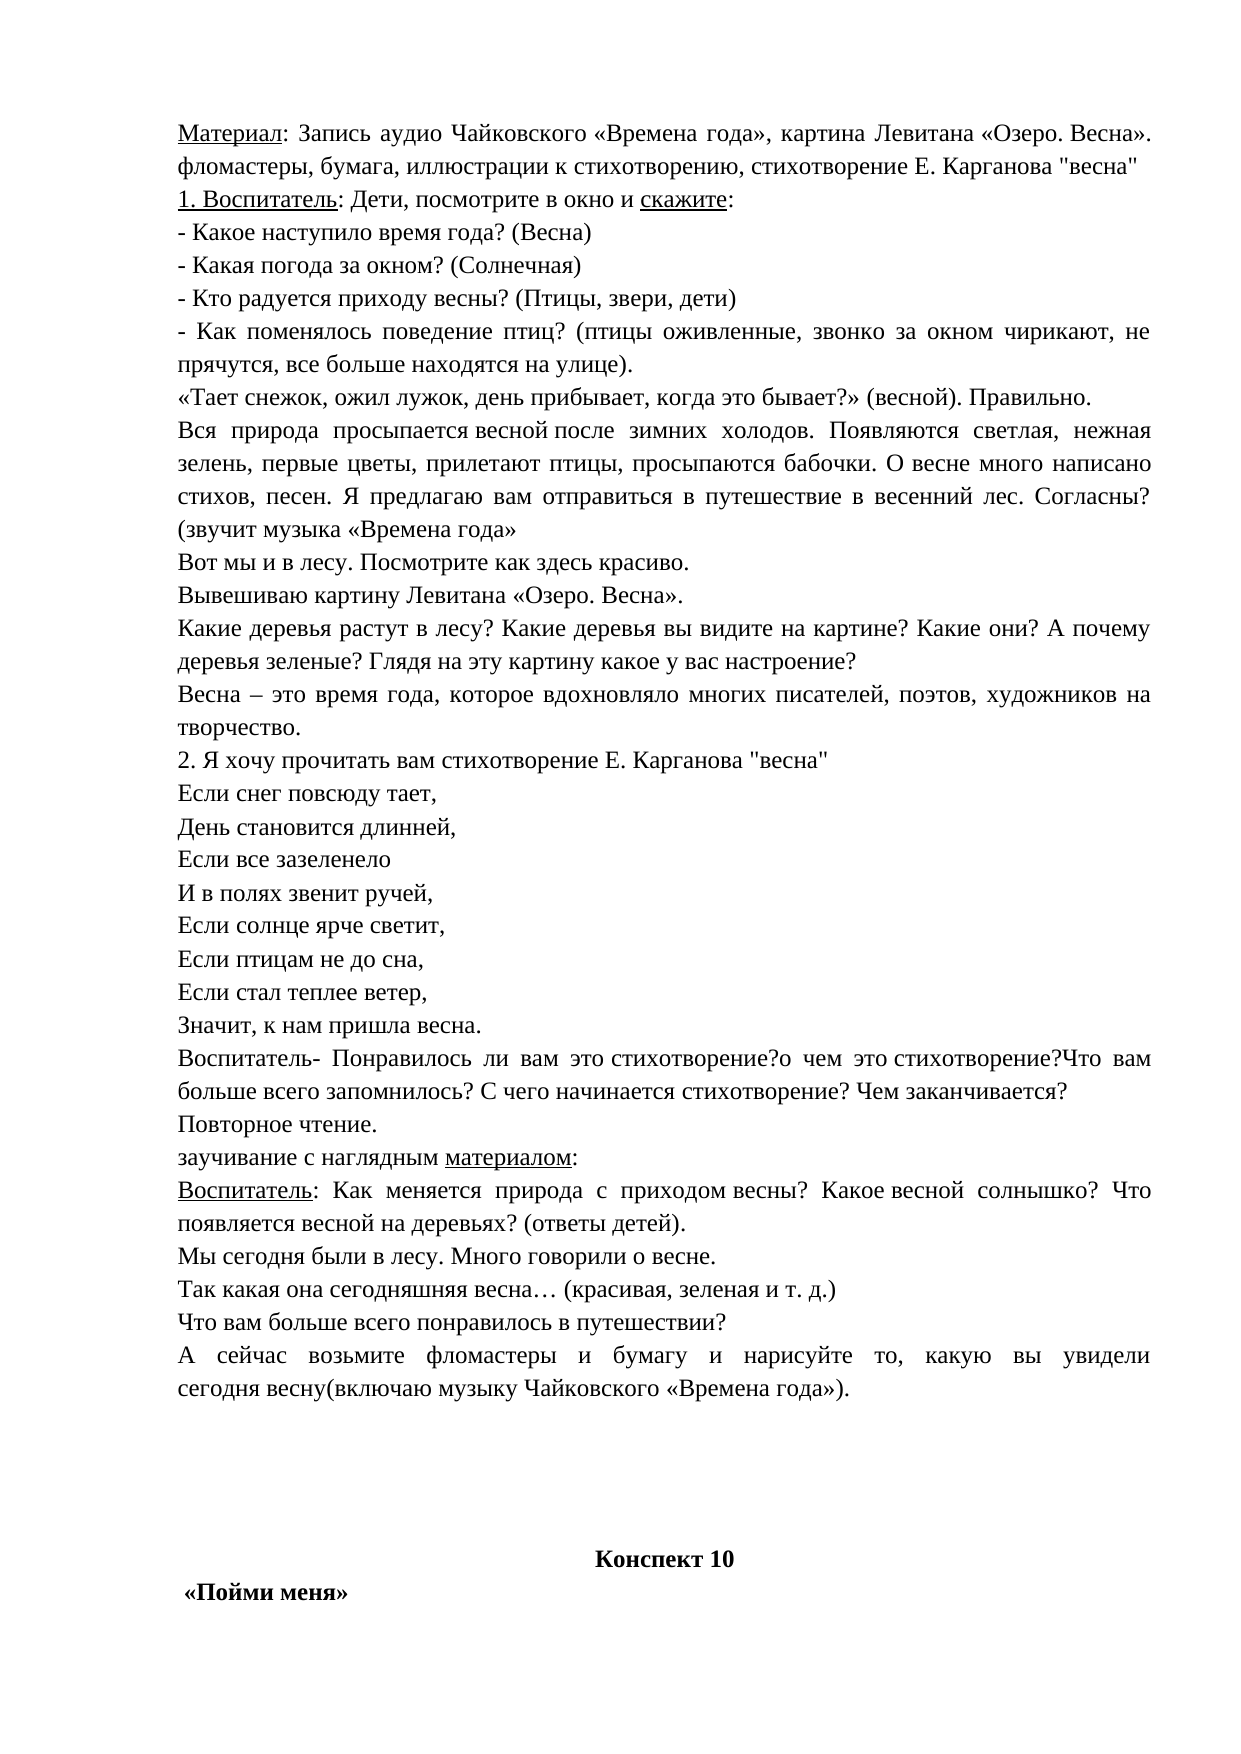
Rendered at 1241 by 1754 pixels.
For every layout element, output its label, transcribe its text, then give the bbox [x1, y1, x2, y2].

text Конспект 10 [177, 1511, 1152, 1573]
text День становится длинней, [177, 812, 1152, 840]
text Материал: Запись аудио Чайковского «Времена года», картина Левитана «Озеро. Весна». фломастеры, бумага, иллюстрации к стихотворению, стихотворение Е. Карганова "весна" [177, 118, 1152, 180]
text Мы сегодня были в лесу. Много говорили о весне. [177, 1241, 1152, 1269]
text заучивание с наглядным материалом: [177, 1142, 1152, 1171]
text Вся природа просыпается весной после зимних холодов. Появляются светлая, нежная зелень, первые цветы, прилетают птицы, просыпаются бабочки. О весне много написано стихов, песен. Я предлагаю вам отправиться в путешествие в весенний лес. Согласны? (звучит музыка «Времена года» [177, 415, 1152, 543]
text Если снег повсюду тает, [177, 778, 1152, 807]
text Повторное чтение. [177, 1109, 1152, 1137]
text И в полях звенит ручей, [177, 878, 1152, 906]
text Если птицам не до сна, [177, 944, 1152, 972]
text Если все зазеленело [177, 844, 1152, 873]
text «Пойми меня» [177, 1577, 1152, 1606]
text - Кто радуется приходу весны? (Птицы, звери, дети) [177, 283, 1152, 312]
text 2. Я хочу прочитать вам стихотворение Е. Карганова "весна" [177, 746, 1152, 774]
text А сейчас возьмите фломастеры и бумагу и нарисуйте то, какую вы увидели сегодня весну(включаю музыку Чайковского «Времена года»). [177, 1340, 1152, 1402]
text - Какая погода за окном? (Солнечная) [177, 250, 1152, 279]
text Если стал теплее ветер, [177, 977, 1152, 1005]
text Значит, к нам пришла весна. [177, 1010, 1152, 1038]
text Вывешиваю картину Левитана «Озеро. Весна». [177, 580, 1152, 609]
text Воспитатель- Понравилось ли вам это стихотворение?о чем это стихотворение?Что вам больше всего запомнилось? С чего начинается стихотворение? Чем заканчивается? [177, 1043, 1152, 1104]
text Какие деревья растут в лесу? Какие деревья вы видите на картине? Какие они? А почему деревья зеленые? Глядя на эту картину какое у вас настроение? [177, 613, 1152, 675]
text Если солнце ярче светит, [177, 911, 1152, 939]
text - Какое наступило время года? (Весна) [177, 217, 1152, 246]
text - Как поменялось поведение птиц? (птицы оживленные, звонко за окном чирикают, не прячутся, все больше находятся на улице). [177, 316, 1152, 378]
text 1. Воспитатель: Дети, посмотрите в окно и скажите: [177, 184, 1152, 213]
text Так какая она сегодняшняя весна… (красивая, зеленая и т. д.) [177, 1274, 1152, 1303]
text Весна – это время года, которое вдохновляло многих писателей, поэтов, художников на творчество. [177, 679, 1152, 741]
text Воспитатель: Как меняется природа с приходом весны? Какое весной солнышко? Что появляется весной на деревьях? (ответы детей). [177, 1175, 1152, 1237]
text Вот мы и в лесу. Посмотрите как здесь красиво. [177, 547, 1152, 576]
text «Тает снежок, ожил лужок, день прибывает, когда это бывает?» (весной). Правильно. [177, 382, 1152, 411]
text Что вам больше всего понравилось в путешествии? [177, 1307, 1152, 1336]
